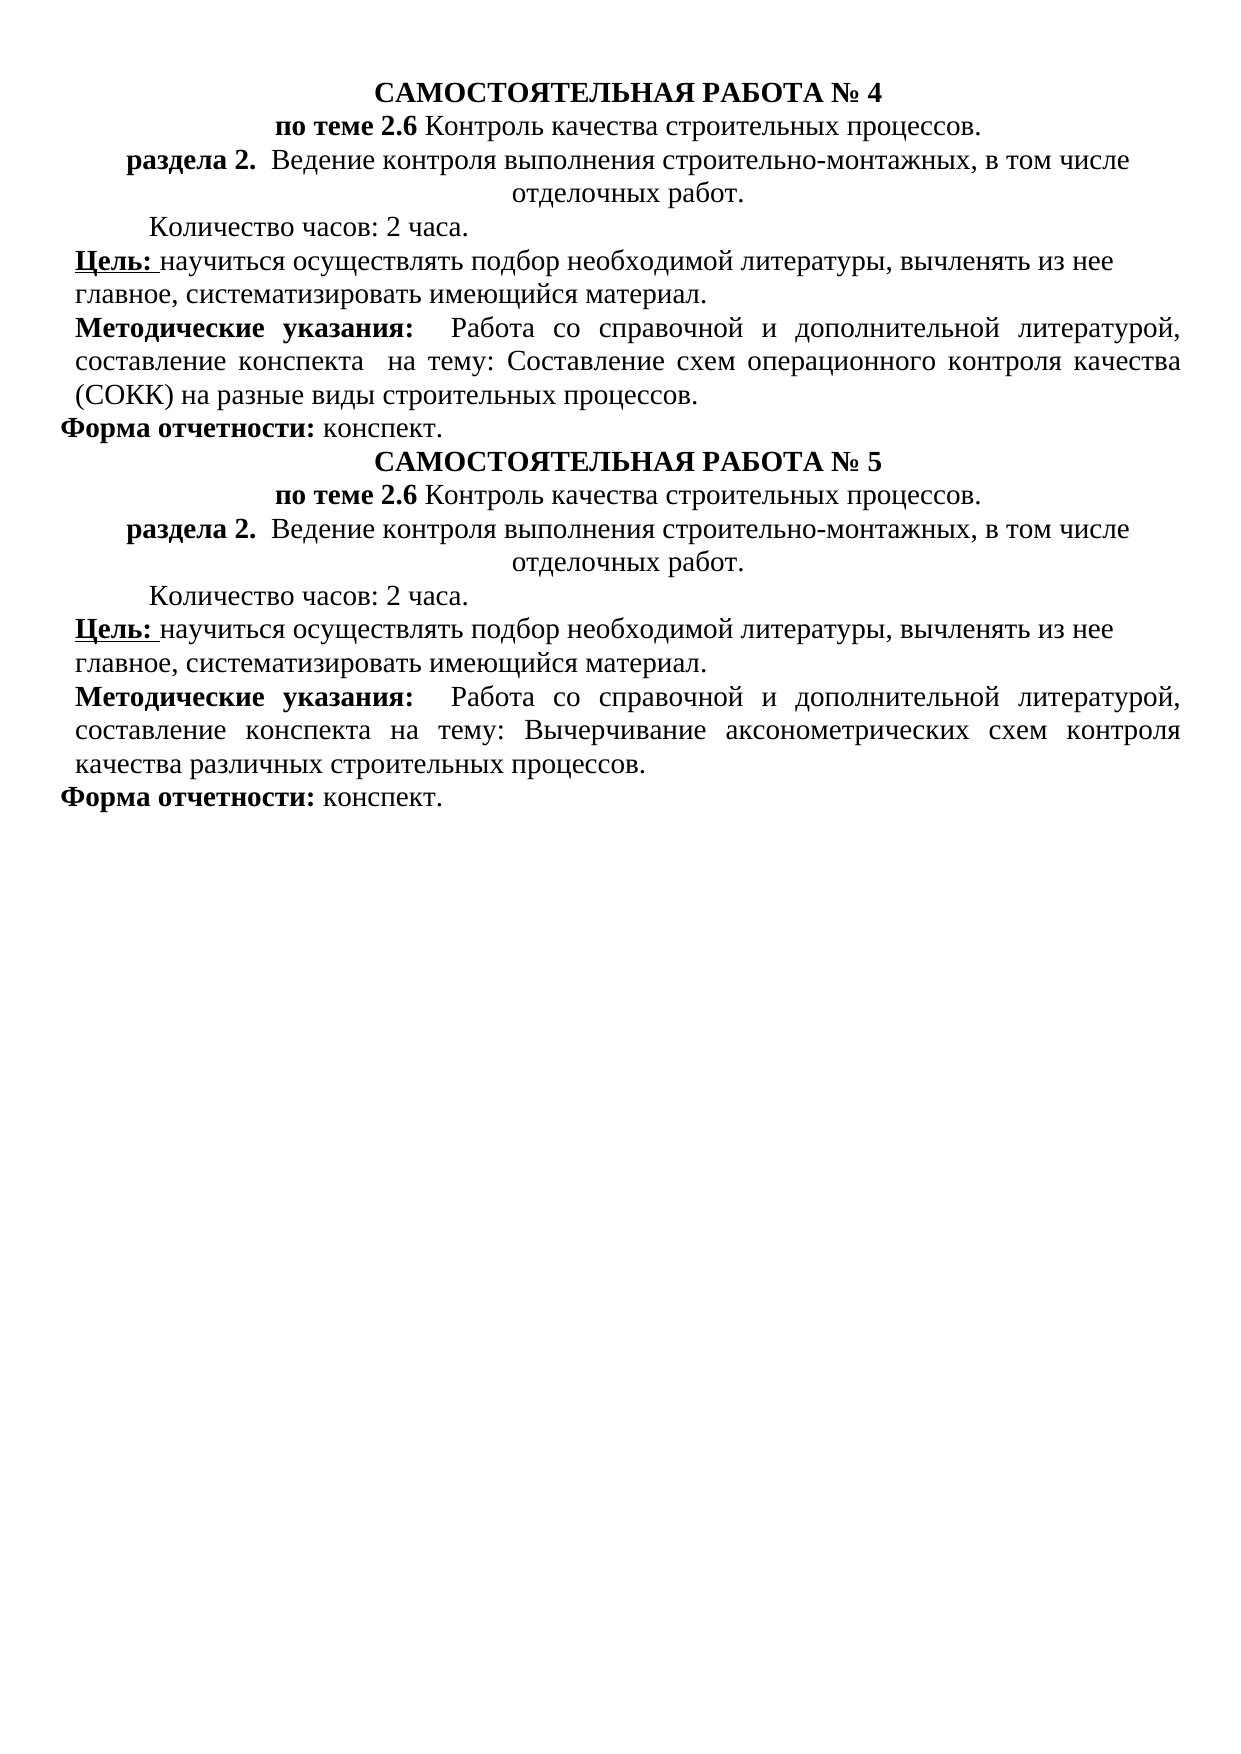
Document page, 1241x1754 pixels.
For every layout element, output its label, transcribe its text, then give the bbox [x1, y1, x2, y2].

text Количество часов: 2 часа. [75, 209, 1181, 243]
text раздела 2. Ведение контроля выполнения строительно-монтажных, в том числе отделочных работ. [75, 142, 1181, 209]
text по теме 2.6 Контроль качества строительных процессов. [75, 108, 1181, 142]
text Форма отчетности: конспект. [60, 779, 1181, 813]
text Методические указания: Работа со справочной и дополнительной литературой, составление конспекта на тему: Составление схем операционного контроля качества (СОКК) на разные виды строительных процессов. [75, 310, 1181, 410]
text Цель: научиться осуществлять подбор необходимой литературы, вычленять из нее главное, систематизировать имеющийся материал. [75, 612, 1181, 679]
text Количество часов: 2 часа. [75, 578, 1181, 612]
text по теме 2.6 Контроль качества строительных процессов. [75, 477, 1181, 511]
text Форма отчетности: конспект. [60, 410, 1181, 444]
text Методические указания: Работа со справочной и дополнительной литературой, составление конспекта на тему: Вычерчивание аксонометрических схем контроля качества различных строительных процессов. [75, 679, 1181, 779]
text раздела 2. Ведение контроля выполнения строительно-монтажных, в том числе отделочных работ. [75, 511, 1181, 578]
text Цель: научиться осуществлять подбор необходимой литературы, вычленять из нее главное, систематизировать имеющийся материал. [75, 243, 1181, 310]
text САМОСТОЯТЕЛЬНАЯ РАБОТА № 5 [75, 444, 1181, 477]
text САМОСТОЯТЕЛЬНАЯ РАБОТА № 4 [75, 75, 1181, 108]
